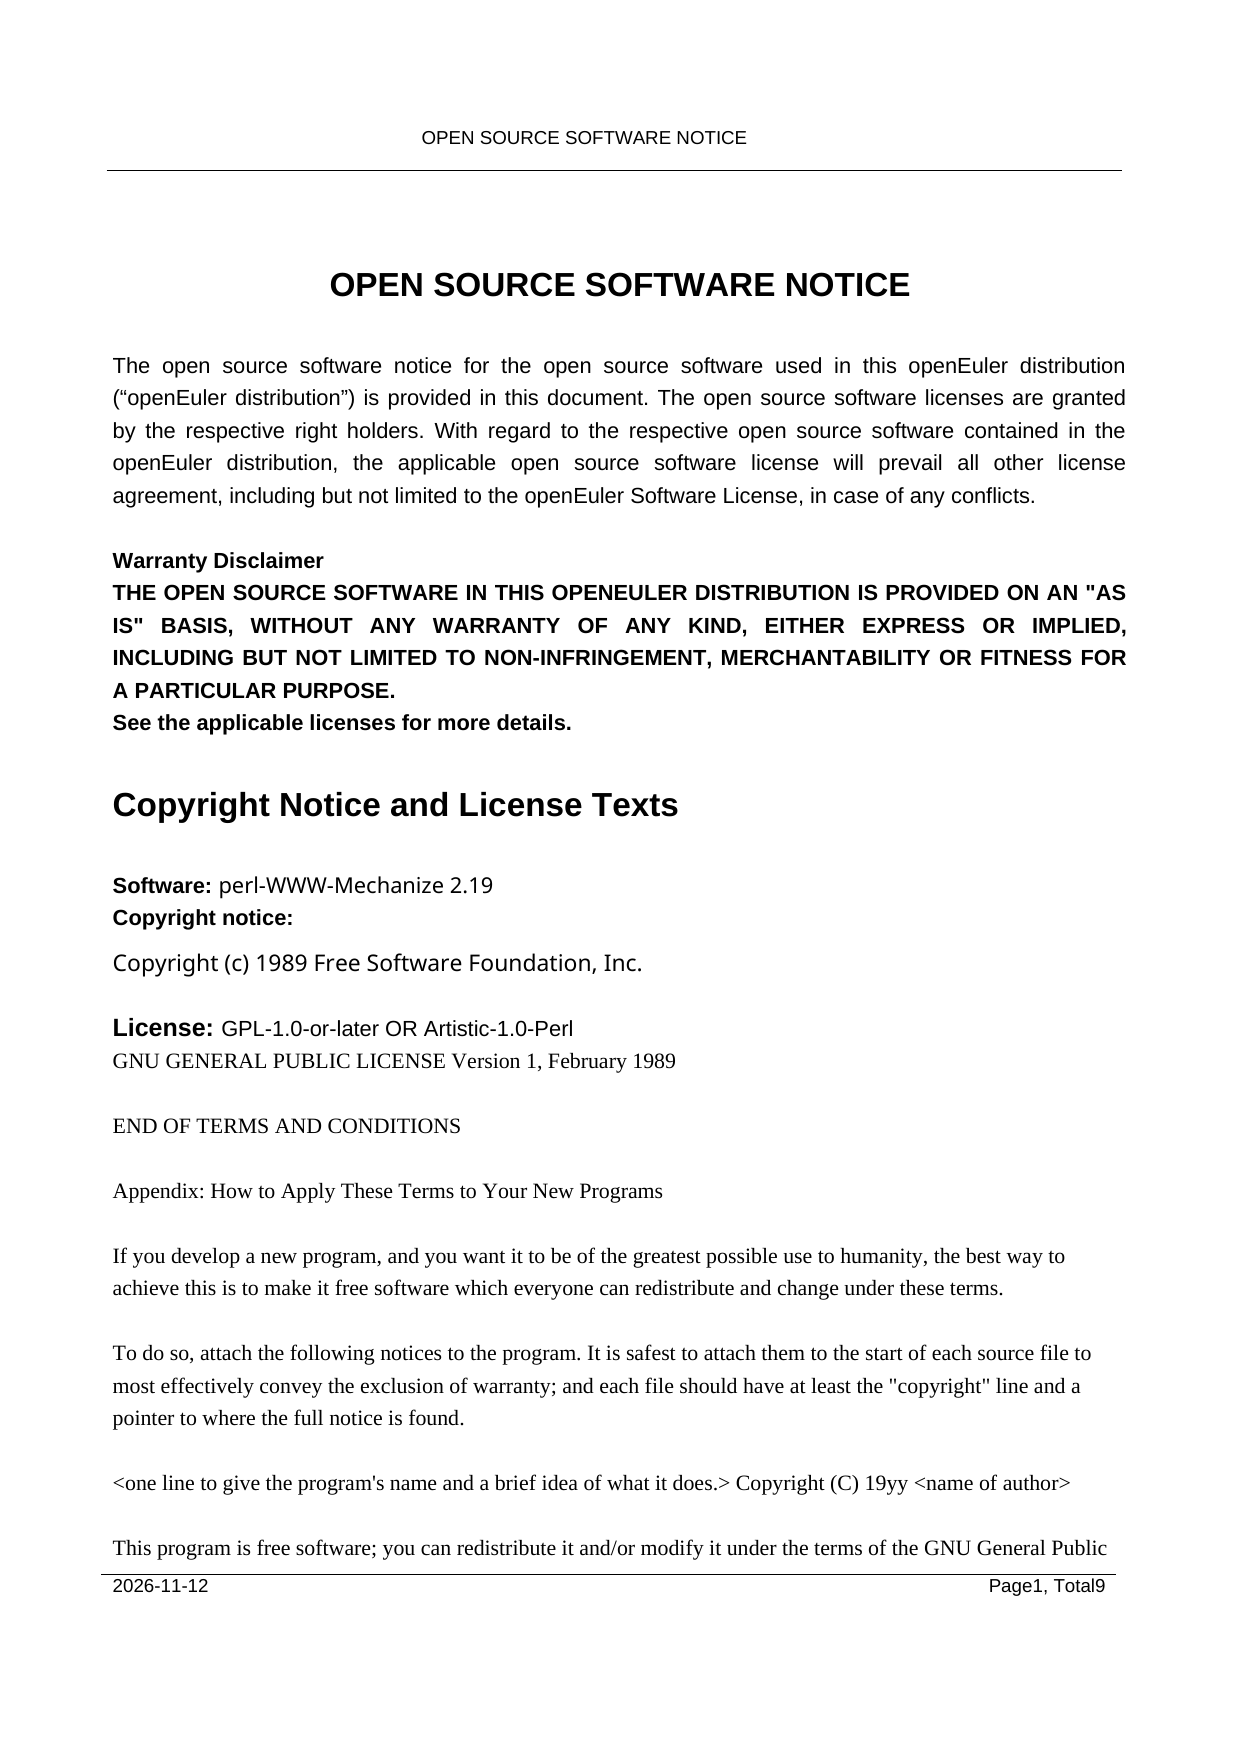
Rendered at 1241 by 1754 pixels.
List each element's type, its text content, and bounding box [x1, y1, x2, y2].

title Software: perl-WWW-Mechanize 2.19 [112, 869, 1128, 901]
text License: GPL-1.0-or-later OR Artistic-1.0-Perl [112, 1012, 1128, 1044]
text THE OPEN SOURCE SOFTWARE IN THIS OPENEULER DISTRIBUTION IS PROVIDED ON AN "AS IS" BASIS, WITHOUT ANY WARRANTY OF ANY KIND, EITHER EXPRESS OR IMPLIED, INCLUDING BUT NOT LIMITED TO NON-INFRINGEMENT, MERCHANTABILITY OR FITNESS FOR A PARTICULAR PURPOSE. See the applicable licenses for more details. [112, 576, 1128, 739]
text The open source software notice for the open source software used in this openEuler distribution (“openEuler distribution”) is provided in this document. The open source software licenses are granted by the respective right holders. With regard to the respective open source software contained in the openEuler distribution, the applicable open source software license will prevail all other license agreement, including but not limited to the openEuler Software License, in case of any conflicts. [112, 349, 1128, 511]
text Copyright notice: [112, 901, 1128, 934]
text Warranty Disclaimer [112, 544, 1128, 576]
text Copyright Notice and License Texts [112, 771, 1128, 836]
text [112, 1044, 1128, 1564]
text OPEN SOURCE SOFTWARE NOTICE [112, 251, 1128, 316]
text Copyright (c) 1989 Free Software Foundation, Inc. [112, 947, 1128, 1012]
